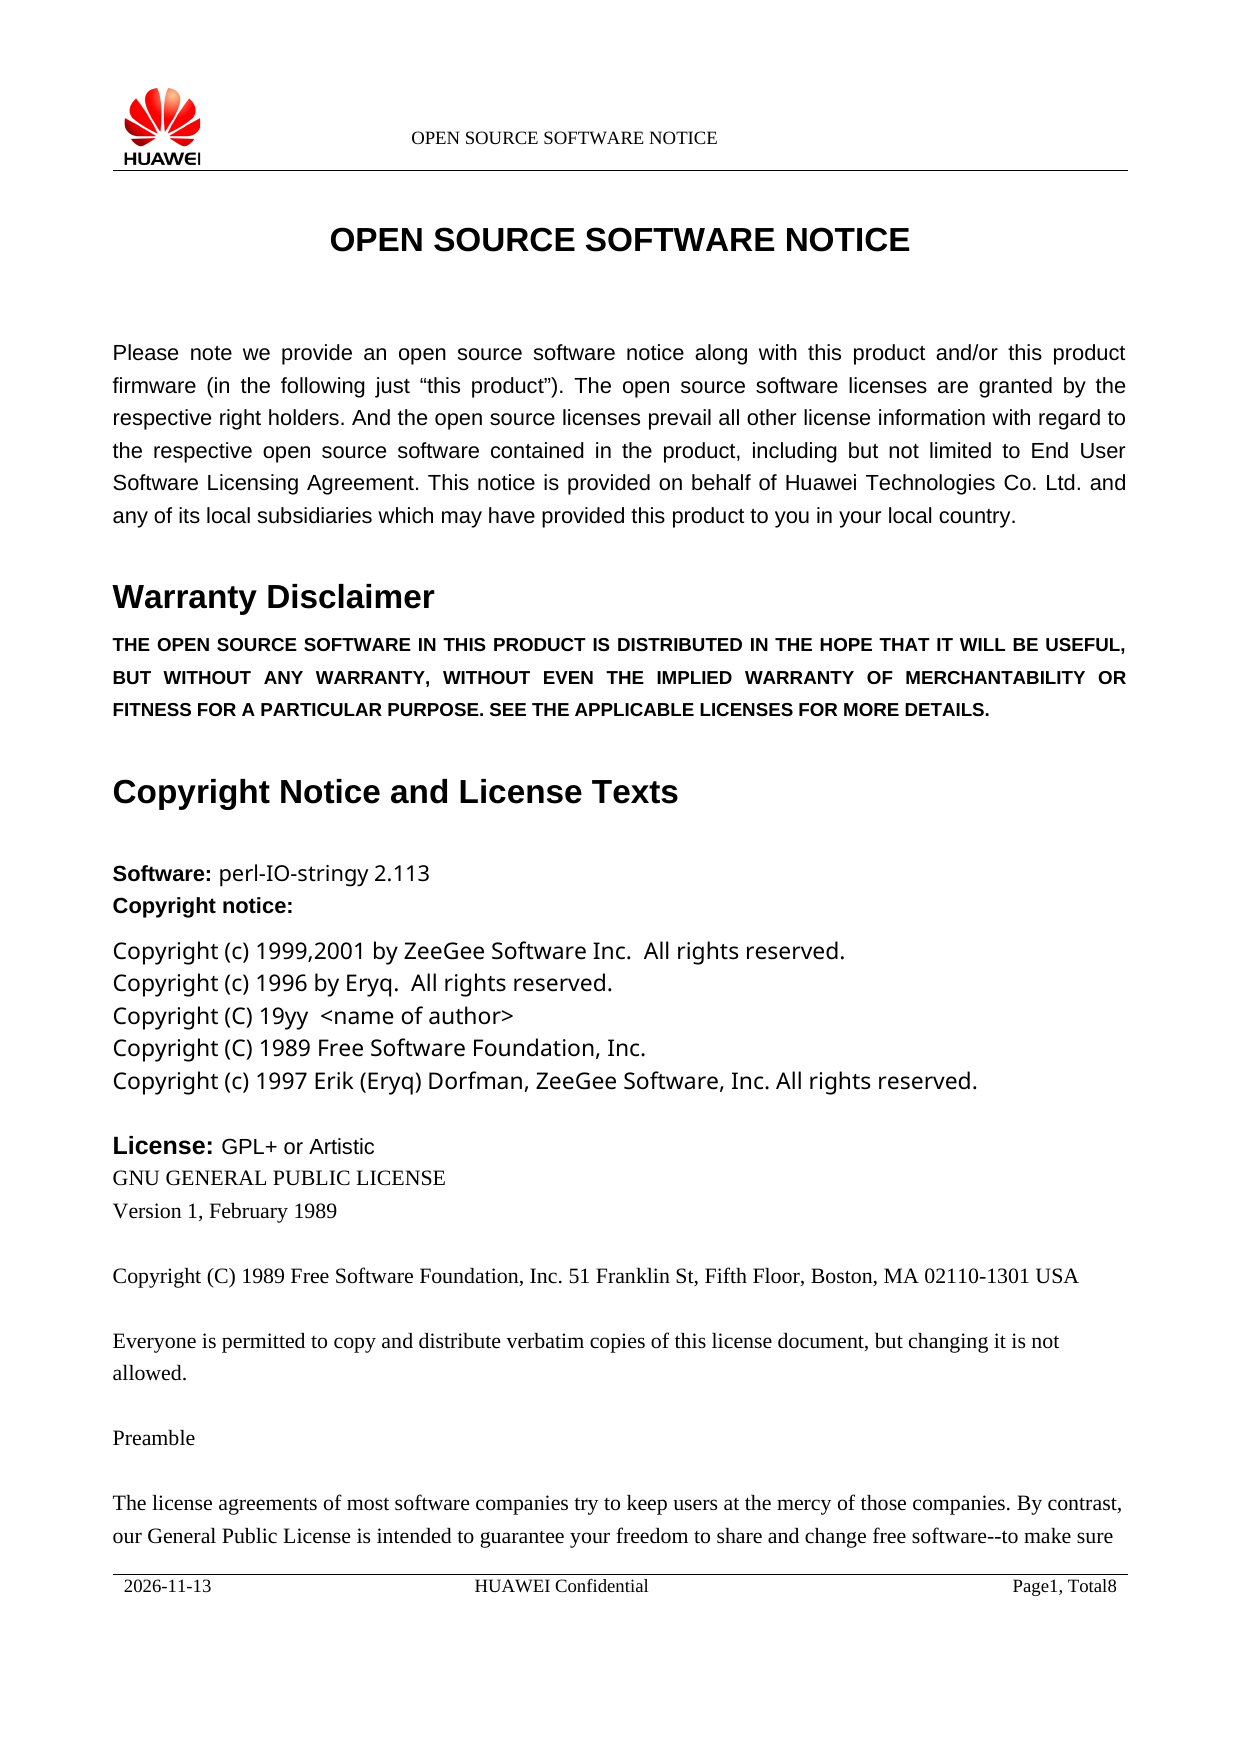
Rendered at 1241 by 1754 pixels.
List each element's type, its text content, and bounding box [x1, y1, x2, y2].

text Please note we provide an open source software notice along with this product and/or this product firmware (in the following just “this product”). The open source software licenses are granted by the respective right holders. And the open source licenses prevail all other license information with regard to the respective open source software contained in the product, including but not limited to End User Software Licensing Agreement. This notice is provided on behalf of Huawei Technologies Co. Ltd. and any of its local subsidiaries which may have provided this product to you in your local country. [112, 336, 1128, 531]
text OPEN SOURCE SOFTWARE NOTICE [112, 206, 1128, 271]
text Warranty Disclaimer [112, 564, 1128, 629]
text Copyright Notice and License Texts [112, 759, 1128, 824]
title Software: perl-IO-stringy 2.113 [112, 856, 1128, 889]
picture [124, 88, 201, 165]
text Copyright notice: [112, 889, 1128, 921]
text Copyright (c) 1999,2001 by ZeeGee Software Inc. All rights reserved. Copyright (c) 1996 by Eryq. All rights reserved. Copyright (C) 19yy <name of author> Copyright (C) 1989 Free Software Foundation, Inc. Copyright (c) 1997 Erik (Eryq) Dorfman, ZeeGee Software, Inc. All rights reserved. [112, 934, 1128, 1129]
text License: GPL+ or Artistic [112, 1129, 1128, 1161]
text The open source software in this product is distributed in the hope that it will be useful, but WITHOUT ANY WARRANTY, without even the implied warranty of MERCHANTABILITY or FITNESS FOR A PARTICULAR PURPOSE. See the applicable licenses for more details. [112, 629, 1128, 726]
